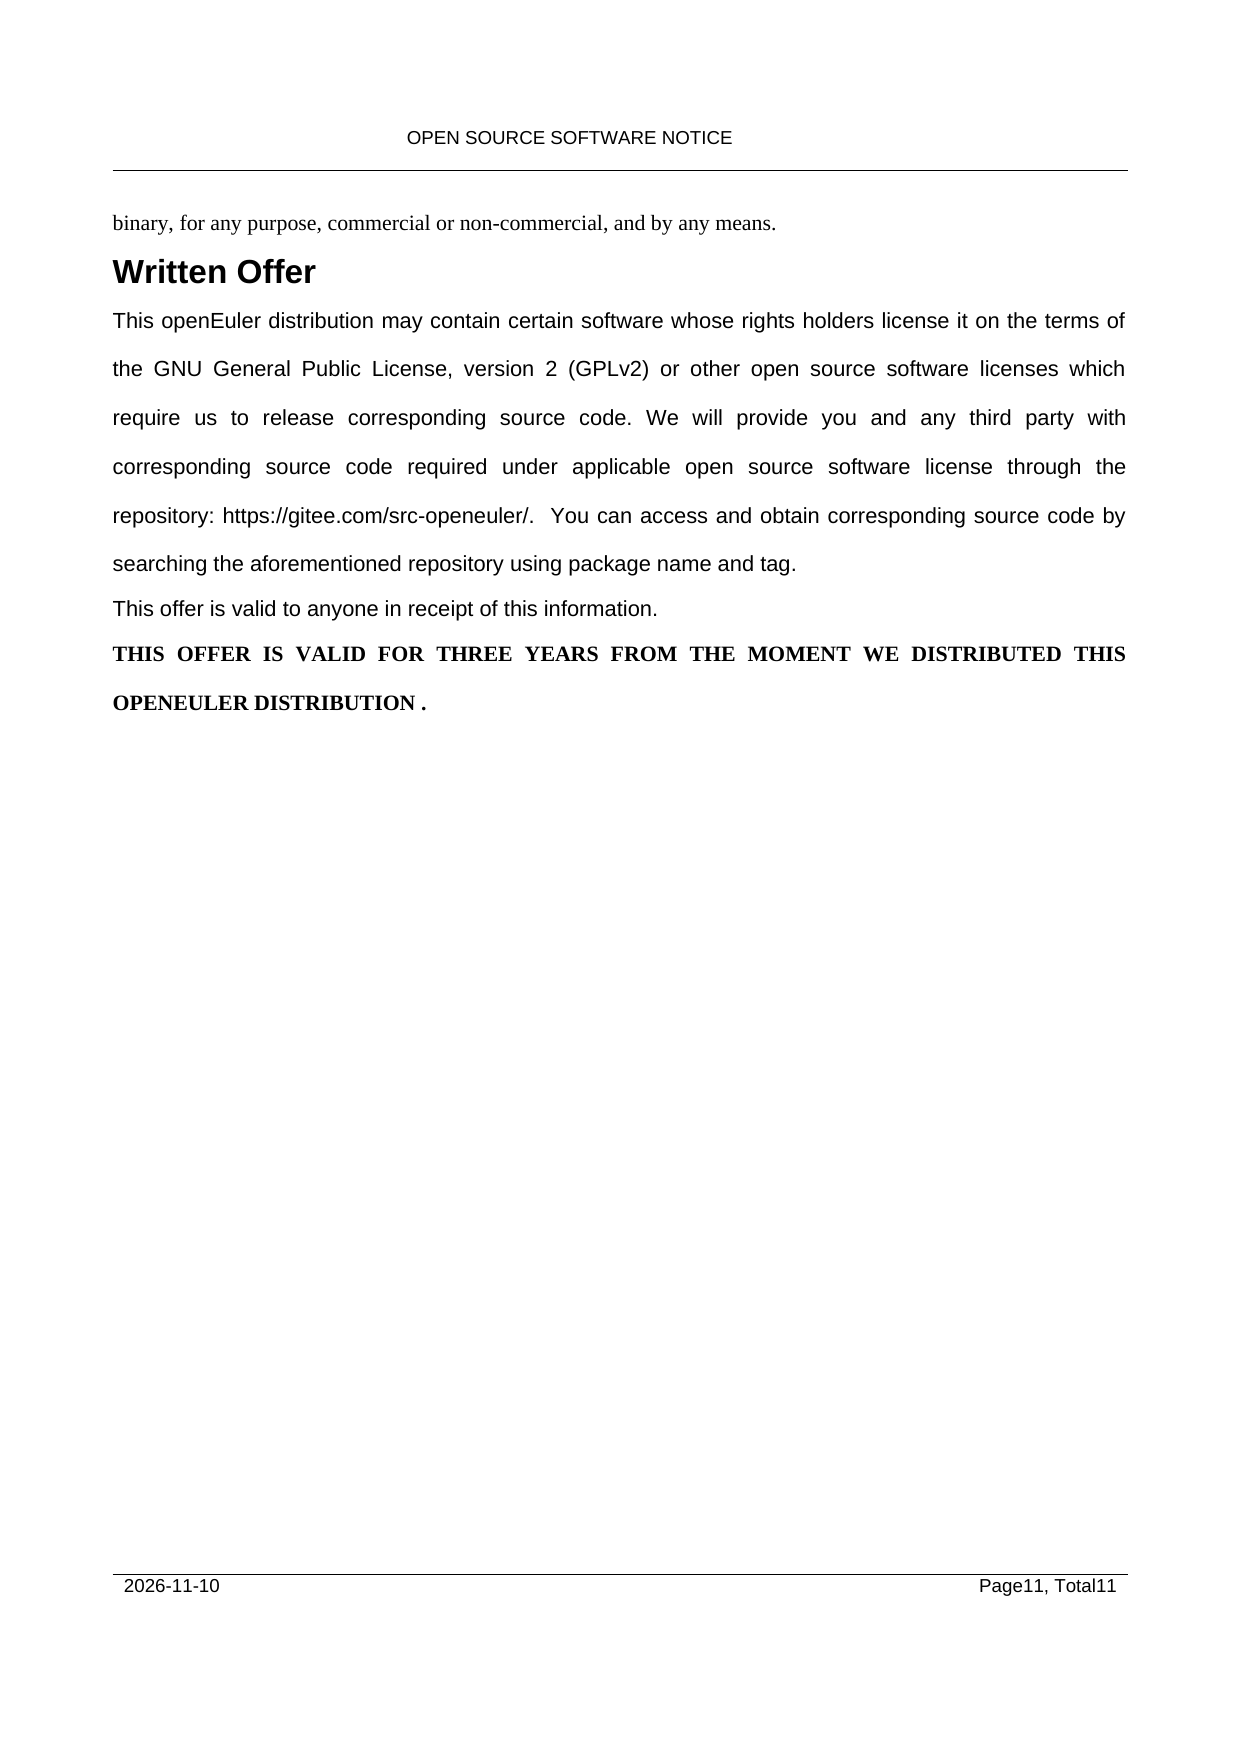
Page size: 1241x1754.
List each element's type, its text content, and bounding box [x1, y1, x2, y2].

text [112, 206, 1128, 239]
text This openEuler distribution may contain certain software whose rights holders license it on the terms of the GNU General Public License, version 2 (GPLv2) or other open source software licenses which require us to release corresponding source code. We will provide you and any third party with corresponding source code required under applicable open source software license through the repository: https://gitee.com/src-openeuler/. You can access and obtain corresponding source code by searching the aforementioned repository using package name and tag. [112, 304, 1128, 580]
text This offer is valid to anyone in receipt of this information. [112, 593, 1128, 625]
text THIS OFFER IS VALID FOR THREE YEARS FROM THE MOMENT WE DISTRIBUTED THIS OPENEULER DISTRIBUTION . [112, 638, 1128, 719]
text Written Offer [112, 239, 1128, 304]
